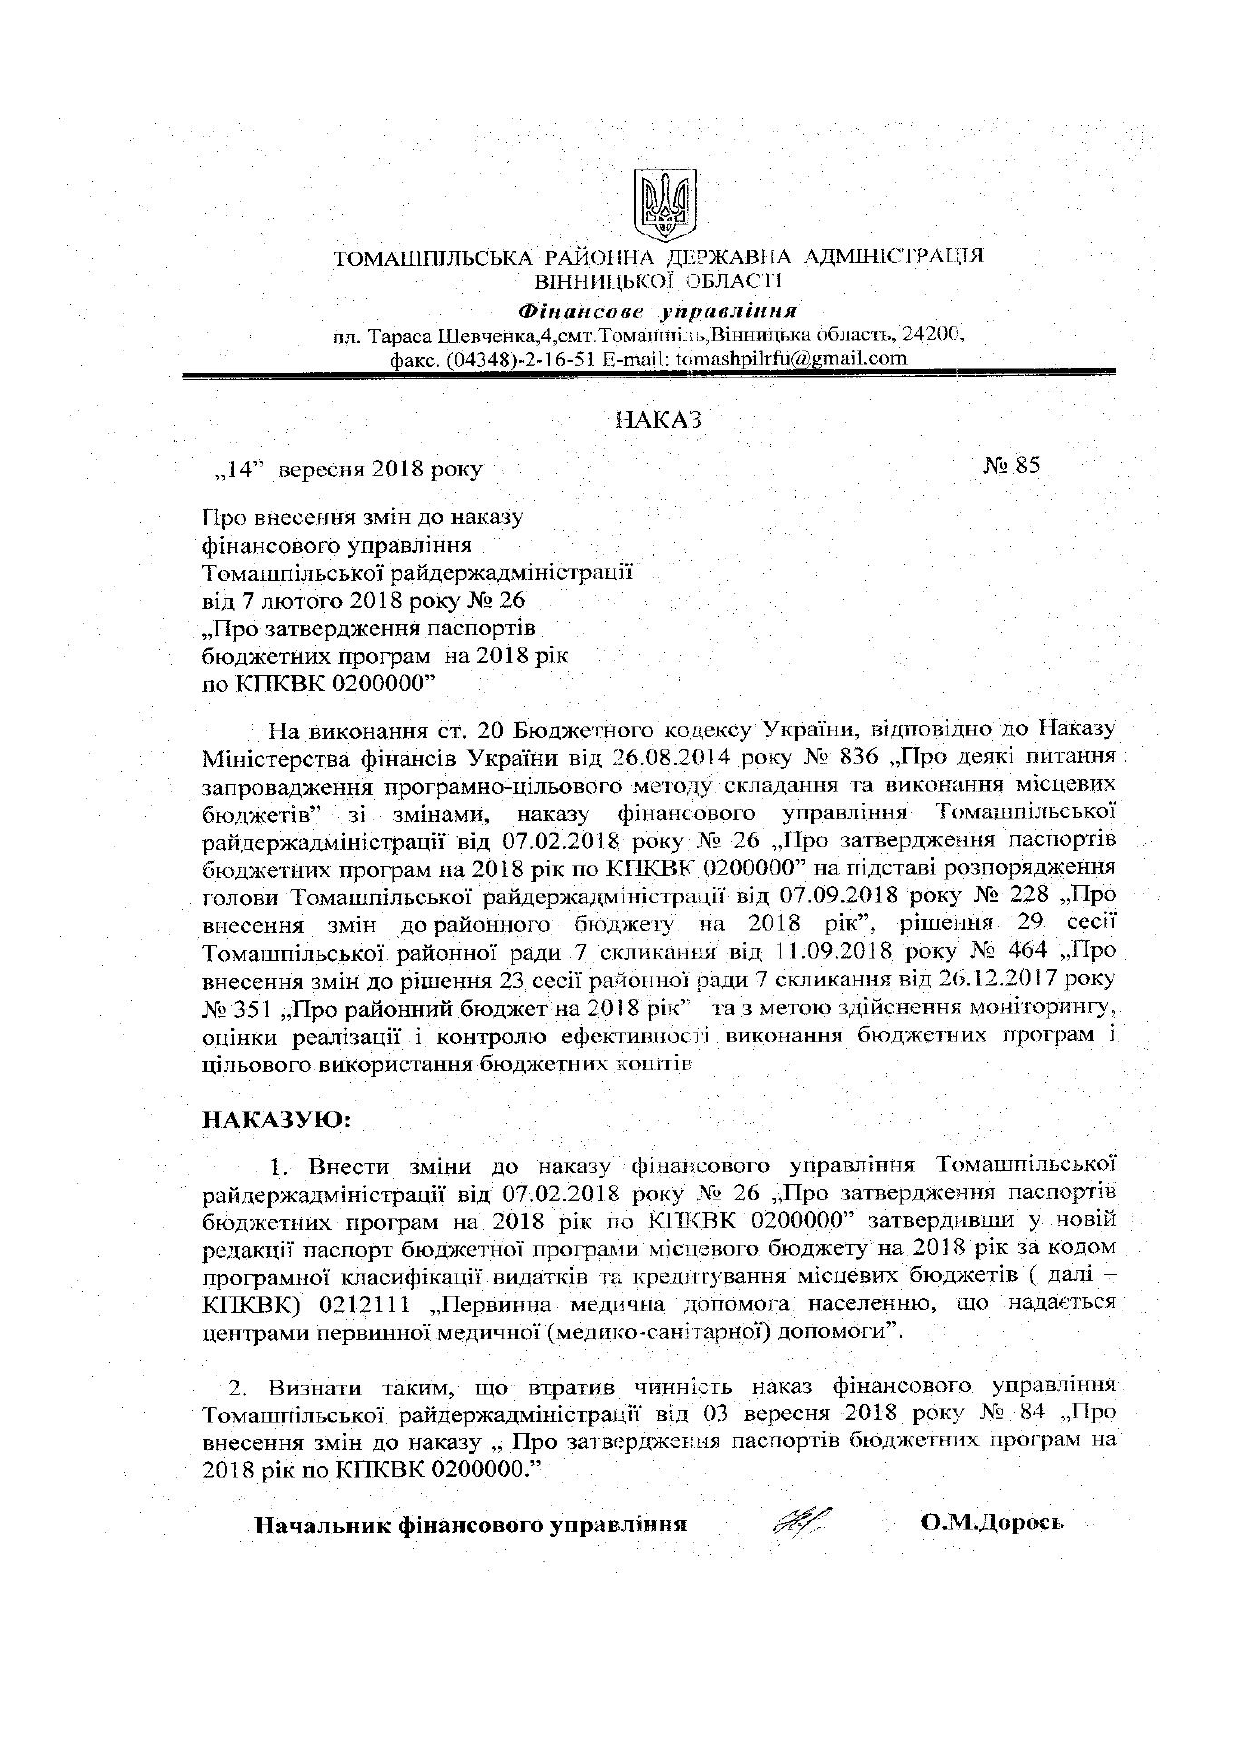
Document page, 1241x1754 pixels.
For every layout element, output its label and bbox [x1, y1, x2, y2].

picture [59, 118, 1160, 1587]
